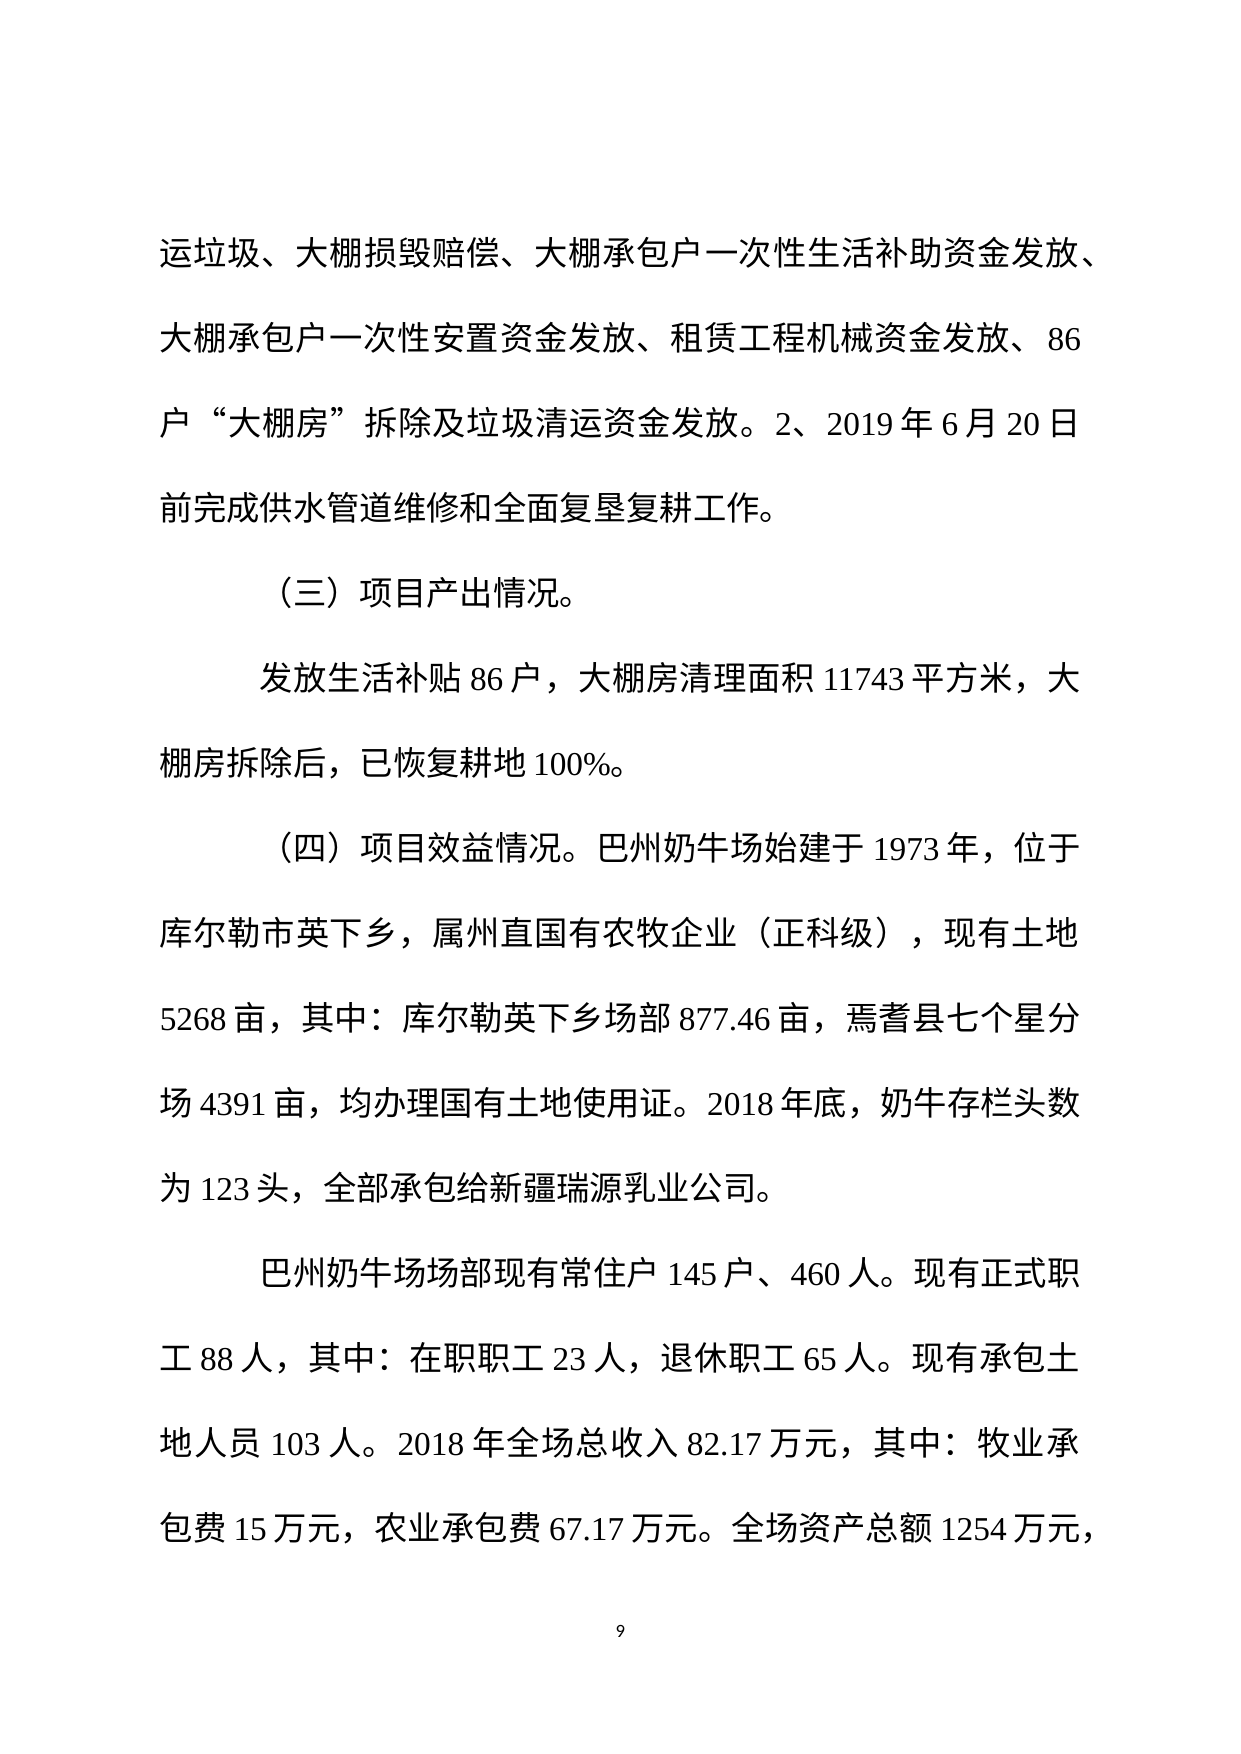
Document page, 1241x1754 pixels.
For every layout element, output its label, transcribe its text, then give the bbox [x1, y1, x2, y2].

text （四）项目效益情况。巴州奶牛场始建于1973年，位于库尔勒市英下乡，属州直国有农牧企业（正科级），现有土地5268亩，其中：库尔勒英下乡场部877.46亩，焉耆县七个星分场4391亩，均办理国有土地使用证。2018年底，奶牛存栏头数为123头，全部承包给新疆瑞源乳业公司。 [159, 804, 1081, 1229]
text （三）项目产出情况。 [159, 549, 1081, 634]
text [159, 1229, 1081, 1569]
text 发放生活补贴86户，大棚房清理面积11743平方米，大棚房拆除后，已恢复耕地100%。 [159, 634, 1081, 804]
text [159, 209, 1081, 549]
